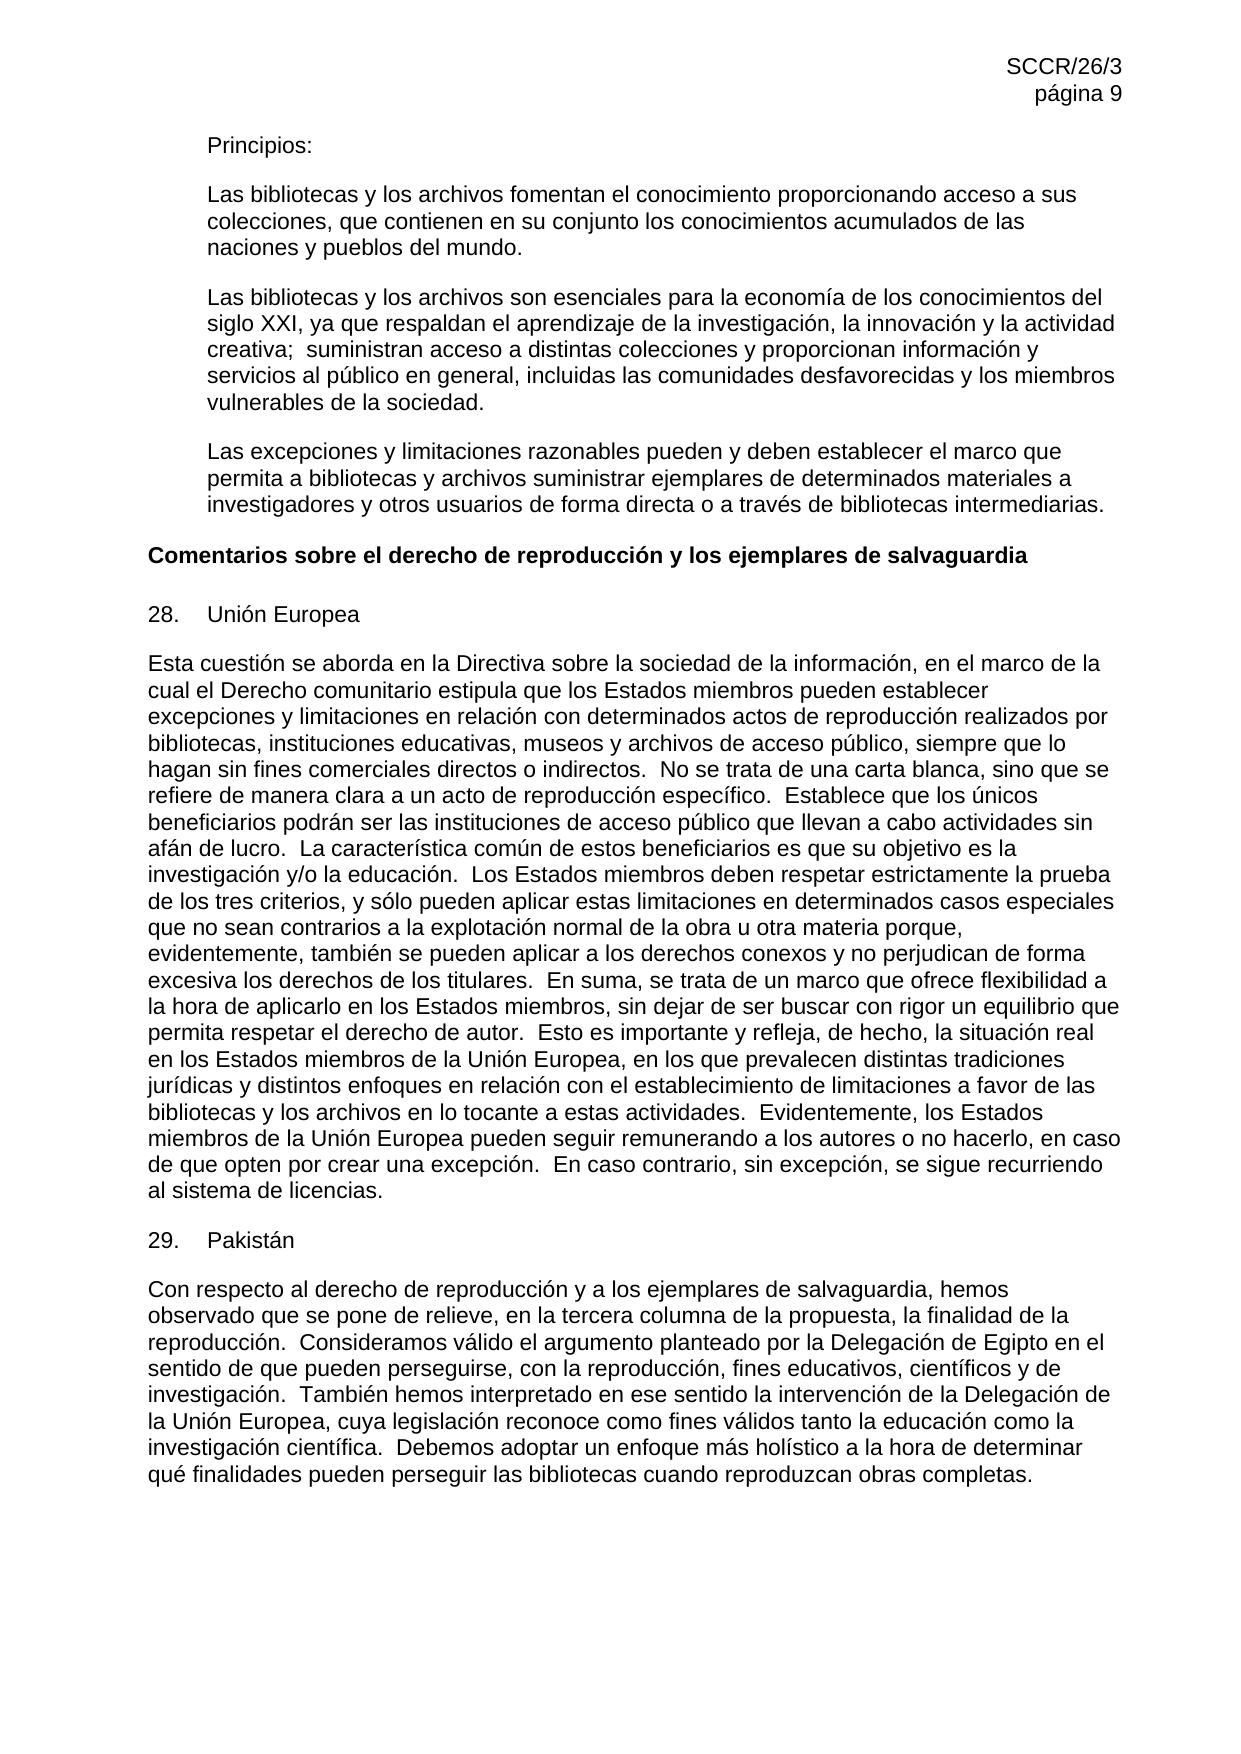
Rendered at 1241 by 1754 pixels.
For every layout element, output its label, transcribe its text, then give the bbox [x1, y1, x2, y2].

text Unión Europea [148, 601, 1122, 627]
subtitle Comentarios sobre el derecho de reproducción y los ejemplares de salvaguardia [148, 542, 1122, 568]
list Con respecto al derecho de reproducción y a los ejemplares de salvaguardia, hemos observado que se pone de relieve, en la tercera columna de la propuesta, la finalidad de la reproducción. Consideramos válido el argumento planteado por la Delegación de Egipto en el sentido de que pueden perseguirse, con la reproducción, fines educativos, científicos y de investigación. También hemos interpretado en ese sentido la intervención de la Delegación de la Unión Europea, cuya legislación reconoce como fines válidos tanto la educación como la investigación científica. Debemos adoptar un enfoque más holístico a la hora de determinar qué finalidades pueden perseguir las bibliotecas cuando reproduzcan obras completas. [148, 1276, 1122, 1487]
list Las excepciones y limitaciones razonables pueden y deben establecer el marco que permita a bibliotecas y archivos suministrar ejemplares de determinados materiales a investigadores y otros usuarios de forma directa o a través de bibliotecas intermediarias. [207, 438, 1122, 517]
text Pakistán [148, 1227, 1122, 1253]
list Esta cuestión se aborda en la Directiva sobre la sociedad de la información, en el marco de la cual el Derecho comunitario estipula que los Estados miembros pueden establecer excepciones y limitaciones en relación con determinados actos de reproducción realizados por bibliotecas, instituciones educativas, museos y archivos de acceso público, siempre que lo hagan sin fines comerciales directos o indirectos. No se trata de una carta blanca, sino que se refiere de manera clara a un acto de reproducción específico. Establece que los únicos beneficiarios podrán ser las instituciones de acceso público que llevan a cabo actividades sin afán de lucro. La característica común de estos beneficiarios es que su objetivo es la investigación y/o la educación. Los Estados miembros deben respetar estrictamente la prueba de los tres criterios, y sólo pueden aplicar estas limitaciones en determinados casos especiales que no sean contrarios a la explotación normal de la obra u otra materia porque, evidentemente, también se pueden aplicar a los derechos conexos y no perjudican de forma excesiva los derechos de los titulares. En suma, se trata de un marco que ofrece flexibilidad a la hora de aplicarlo en los Estados miembros, sin dejar de ser buscar con rigor un equilibrio que permita respetar el derecho de autor. Esto es importante y refleja, de hecho, la situación real en los Estados miembros de la Unión Europea, en los que prevalecen distintas tradiciones jurídicas y distintos enfoques en relación con el establecimiento de limitaciones a favor de las bibliotecas y los archivos en lo tocante a estas actividades. Evidentemente, los Estados miembros de la Unión Europea pueden seguir remunerando a los autores o no hacerlo, en caso de que opten por crear una excepción. En caso contrario, sin excepción, se sigue recurriendo al sistema de licencias. [148, 650, 1122, 1204]
list Principios: [207, 132, 1122, 158]
list Las bibliotecas y los archivos fomentan el conocimiento proporcionando acceso a sus colecciones, que contienen en su conjunto los conocimientos acumulados de las naciones y pueblos del mundo. [207, 181, 1122, 261]
list Las bibliotecas y los archivos son esenciales para la economía de los conocimientos del siglo XXI, ya que respaldan el aprendizaje de la investigación, la innovación y la actividad creativa; suministran acceso a distintas colecciones y proporcionan información y servicios al público en general, incluidas las comunidades desfavorecidas y los miembros vulnerables de la sociedad. [207, 283, 1122, 415]
